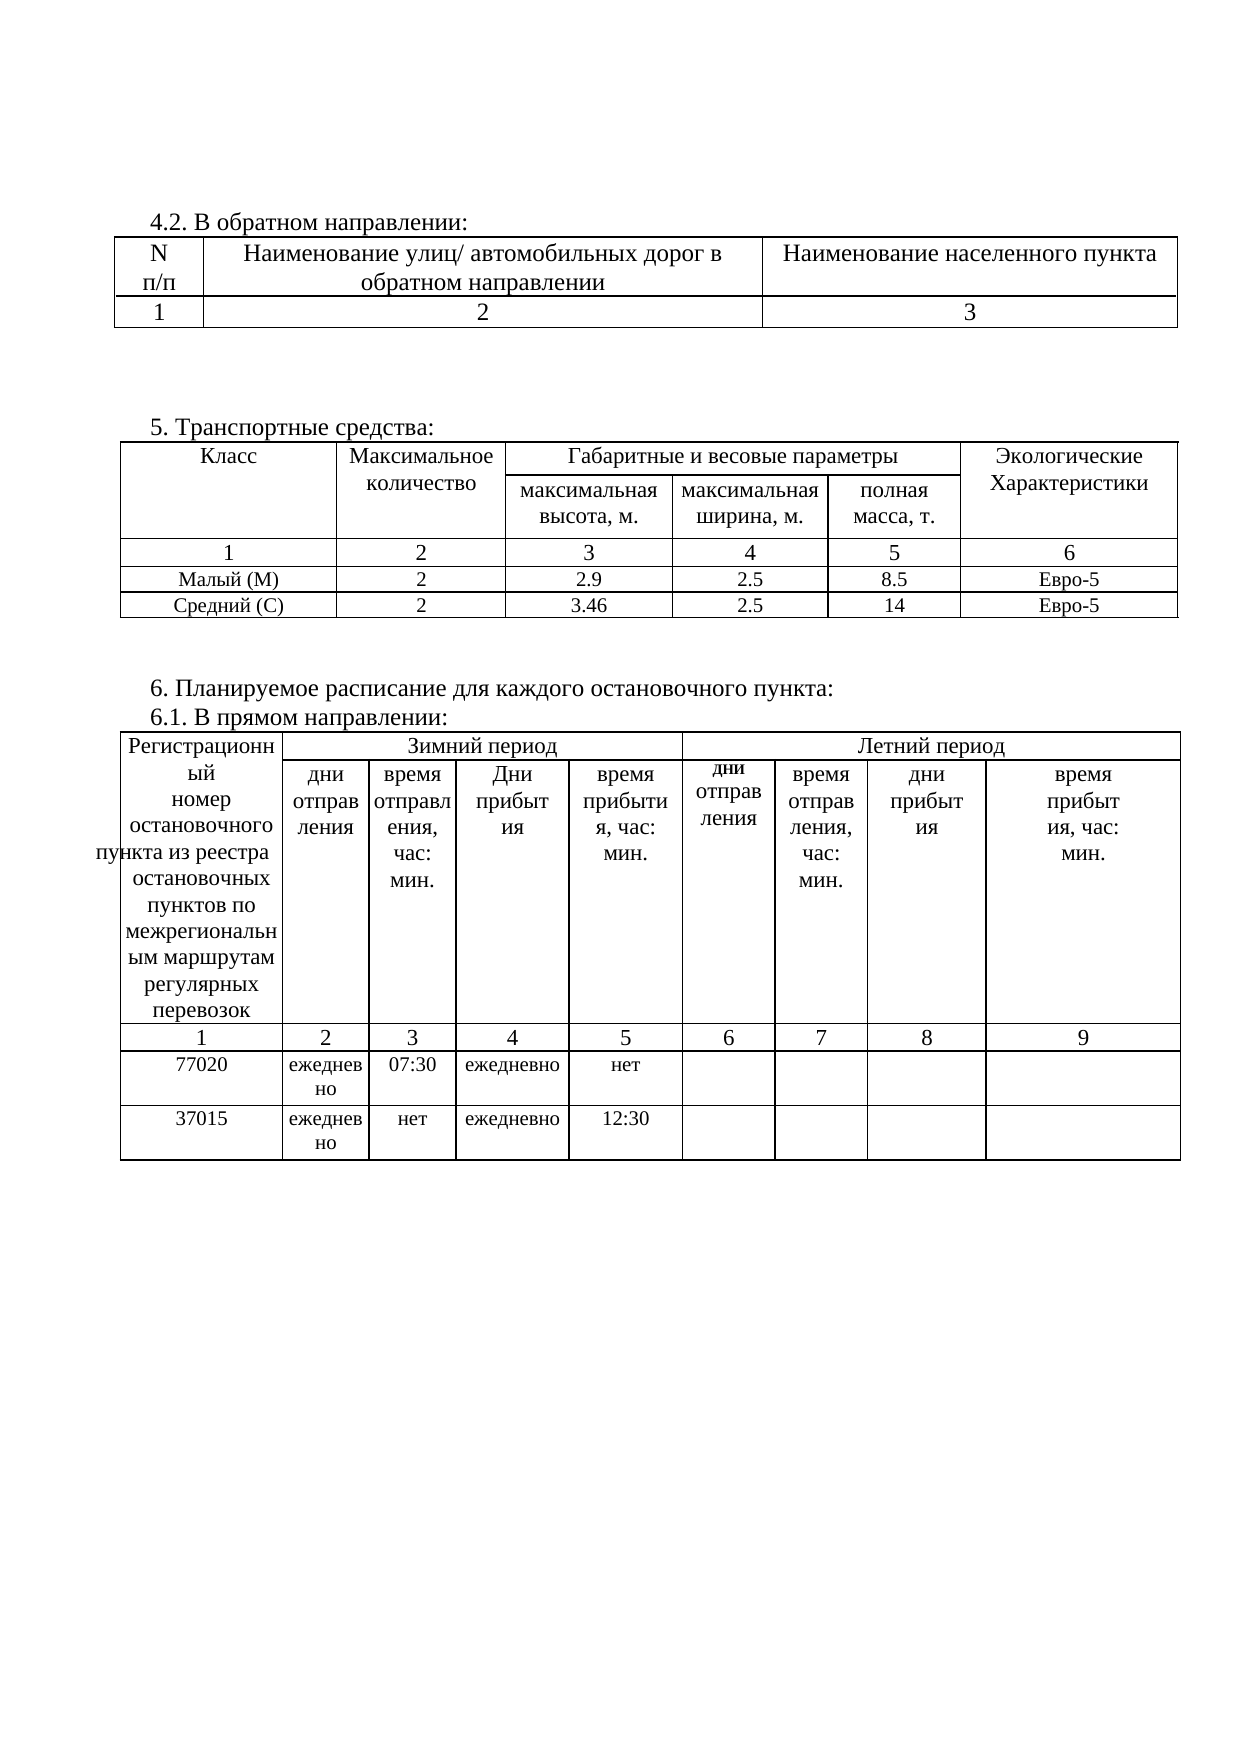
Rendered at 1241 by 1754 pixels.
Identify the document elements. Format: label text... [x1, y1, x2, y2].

table_cell время отправ ления, час: мин. [776, 761, 867, 1022]
table_header Максимальное количество [337, 443, 505, 538]
table_cell 5 [570, 1024, 682, 1050]
table_cell [683, 1106, 774, 1159]
table_cell Евро-5 [961, 567, 1177, 591]
table_cell нет [370, 1106, 455, 1159]
table_cell 6 [961, 539, 1177, 566]
table_header Габаритные и весовые параметры [506, 443, 960, 474]
table_header Регистрационный номер остановочного пункта из реестра остановочных пунктов по межрегиональным маршрутам регулярных перевозок [121, 733, 282, 1022]
table_cell 14 [829, 593, 960, 617]
table_cell 2.5 [673, 593, 827, 617]
table_cell ежедневно [283, 1106, 368, 1159]
table_cell 2 [283, 1024, 368, 1050]
table_cell время прибыти я, час: мин. [570, 761, 682, 1022]
text 6. Планируемое расписание для каждого остановочного пункта: [150, 673, 1090, 702]
table_cell 2.5 [673, 567, 827, 591]
table_cell 3 [763, 295, 1177, 327]
table_cell время отправл ения, час: мин. [370, 761, 455, 1022]
table_cell 8 [868, 1024, 985, 1050]
table_header Наименование населенного пункта [763, 238, 1177, 295]
table_cell 6 [683, 1024, 774, 1050]
table_cell [868, 1106, 985, 1159]
table_cell 3 [370, 1024, 455, 1050]
table_cell Средний (С) [121, 593, 336, 617]
table_cell 1 [115, 296, 203, 327]
table_cell 8.5 [829, 567, 960, 591]
table_cell 77020 [121, 1052, 282, 1105]
table_cell Малый (М) [121, 567, 336, 591]
text 4.2. В обратном направлении: [150, 207, 1090, 236]
text 6.1. В прямом направлении: [150, 702, 1090, 731]
table_cell [683, 1052, 774, 1105]
table_cell 4 [673, 539, 827, 566]
table_cell 1 [121, 539, 336, 566]
table_cell 2 [337, 593, 505, 617]
table_cell [987, 1052, 1180, 1105]
table_cell ежедневно [457, 1052, 568, 1105]
table_cell ежедневно [457, 1106, 568, 1159]
table_cell максимальная ширина, м. [673, 476, 827, 538]
table_cell 5 [829, 539, 960, 566]
table_cell 1 [121, 1024, 282, 1050]
table_cell [776, 1106, 867, 1159]
table_cell 12:30 [570, 1106, 682, 1159]
table_header Наименование улиц/ автомобильных дорог в обратном направлении [204, 238, 762, 295]
table_cell 4 [457, 1024, 568, 1050]
table_cell [776, 1052, 867, 1105]
table_cell 3.46 [506, 593, 672, 617]
table_cell Евро-5 [961, 593, 1177, 617]
table_cell 2 [337, 567, 505, 591]
table_cell 2 [204, 297, 762, 327]
table_header N п/п [115, 238, 203, 295]
table_header Класс [121, 443, 336, 538]
table_cell 3 [506, 539, 672, 566]
table_cell 07:30 [370, 1052, 455, 1105]
table_header Зимний период [283, 733, 682, 759]
table_cell дни прибыт ия [868, 761, 985, 1022]
table_cell максимальная высота, м. [506, 476, 672, 538]
table_cell ежедневно [283, 1052, 368, 1105]
table_cell Дни прибыт ия [457, 761, 568, 1022]
table_header Летний период [683, 733, 1180, 759]
table_cell время прибыт ия, час: мин. [987, 761, 1180, 1022]
table_cell дни отправ ления [283, 761, 368, 1022]
table_cell 7 [776, 1024, 867, 1050]
text 5. Транспортные средства: [150, 412, 1090, 441]
table_header Экологические Характеристики [961, 443, 1177, 538]
table_cell 37015 [121, 1106, 282, 1159]
table_cell ДНИ отправ ления [683, 761, 774, 1022]
table_cell 2.9 [506, 567, 672, 591]
table_cell полная масса, т. [829, 476, 960, 538]
table_cell [868, 1052, 985, 1105]
table_cell 9 [987, 1024, 1180, 1050]
table_cell нет [570, 1052, 682, 1105]
table_cell 2 [337, 539, 505, 566]
table_cell [987, 1106, 1180, 1159]
